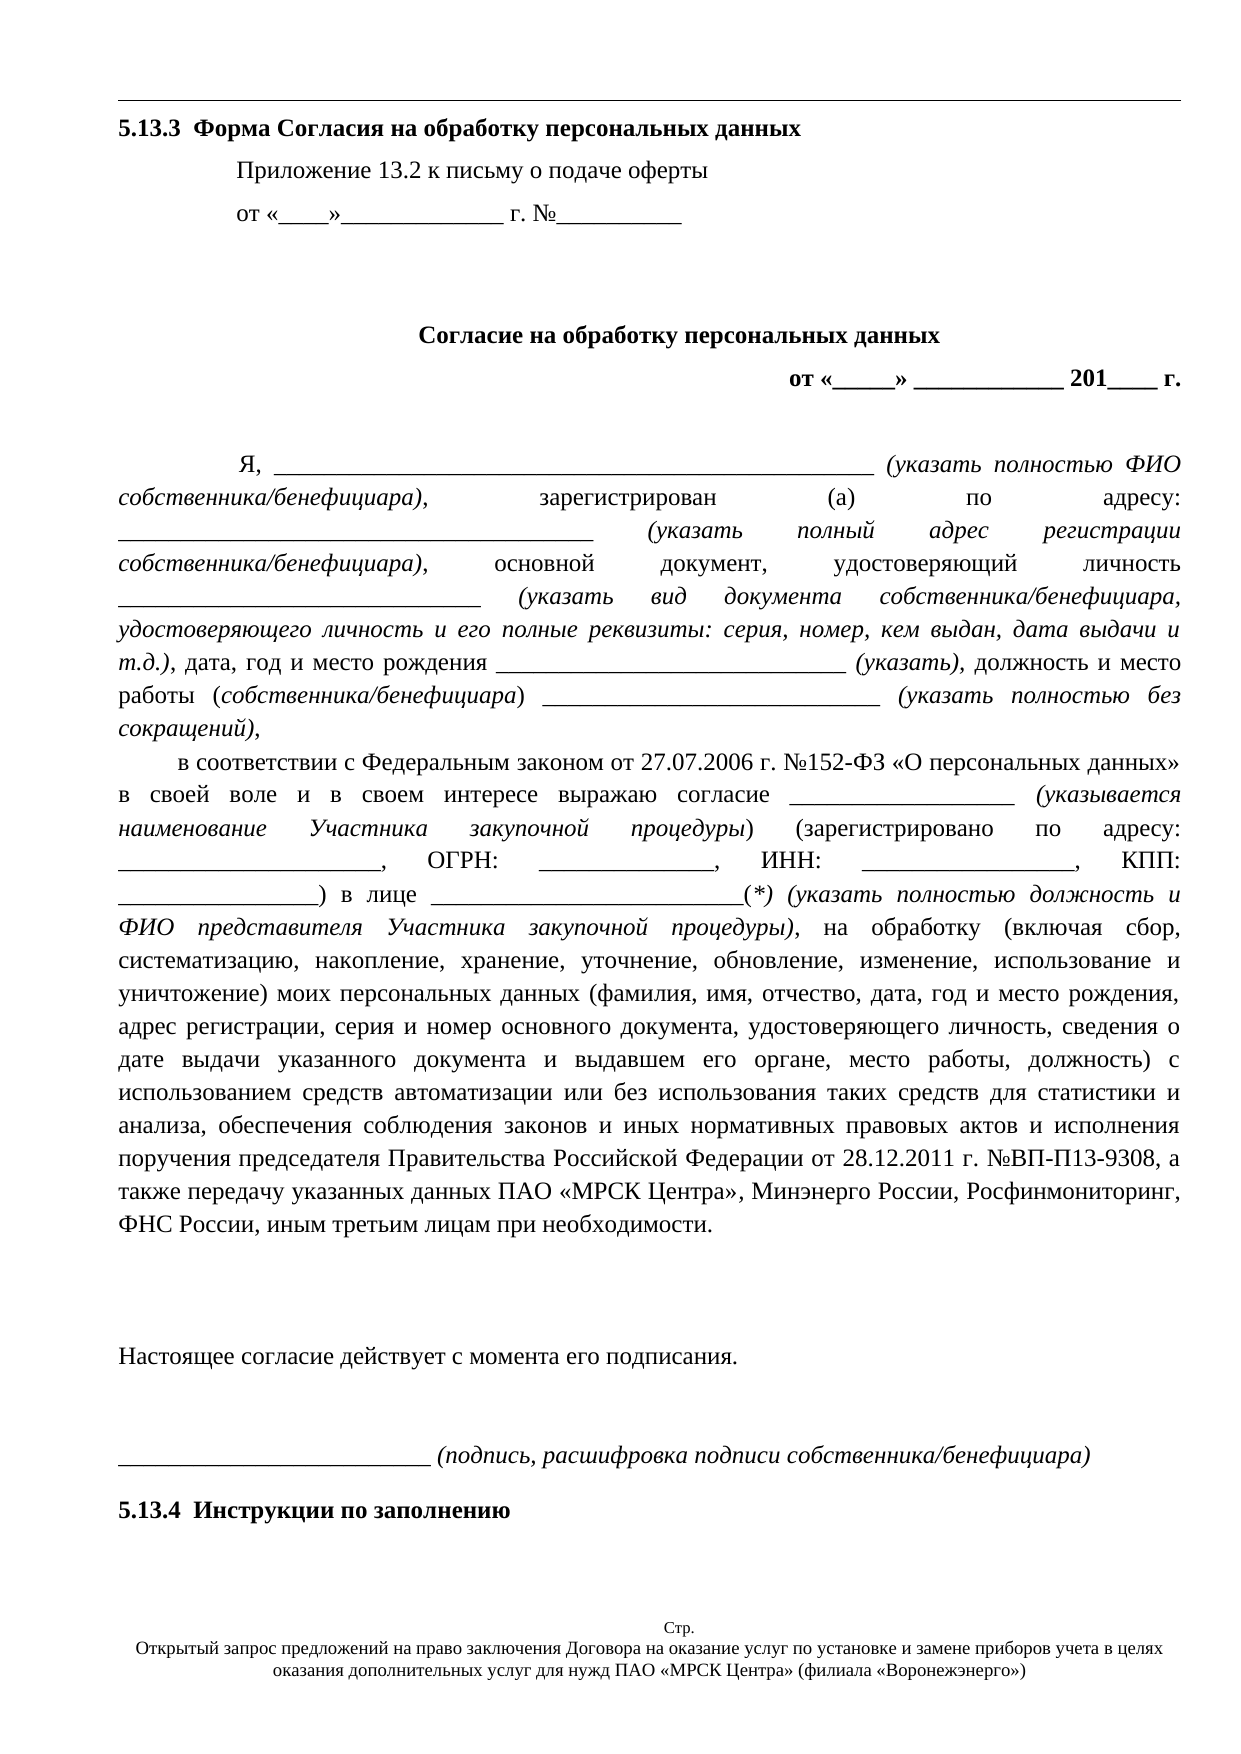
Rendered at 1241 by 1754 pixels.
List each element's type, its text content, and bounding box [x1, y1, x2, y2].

text Настоящее согласие действует с момента его подписания. [118, 1341, 1181, 1370]
text от «_____» ____________ 201____ г. [118, 363, 1181, 392]
text Согласие на обработку персональных данных [118, 320, 1181, 349]
subtitle Инструкции по заполнению [118, 1496, 1181, 1524]
text в соответствии с Федеральным законом от 27.07.2006 г. №152-ФЗ «О персональных данных» в своей воле и в своем интересе выражаю согласие __________________ (указывается наименование Участника закупочной процедуры) (зарегистрировано по адресу: _____________________, ОГРН: ______________, ИНН: _________________, КПП: ________________) в лице _________________________(*) (указать полностью должность и ФИО представителя Участника закупочной процедуры), на обработку (включая сбор, систематизацию, накопление, хранение, уточнение, обновление, изменение, использование и уничтожение) моих персональных данных (фамилия, имя, отчество, дата, год и место рождения, адрес регистрации, серия и номер основного документа, удостоверяющего личность, сведения о дате выдачи указанного документа и выдавшем его органе, место работы, должность) с использованием средств автоматизации или без использования таких средств для статистики и анализа, обеспечения соблюдения законов и иных нормативных правовых актов и исполнения поручения председателя Правительства Российской Федерации от 28.12.2011 г. №ВП-П13-9308, а также передачу указанных данных ПАО «МРСК Центра», Минэнерго России, Росфинмониторинг, ФНС России, иным третьим лицам при необходимости. [118, 747, 1181, 1238]
text Приложение 13.2 к письму о подаче оферты от «____»_____________ г. №__________ [236, 155, 1181, 227]
text _________________________ (подпись, расшифровка подписи собственника/бенефициара) [118, 1440, 1181, 1469]
text Я, ________________________________________________ (указать полностью ФИО собственника/бенефициара), зарегистрирован (а) по адресу: ______________________________________ (указать полный адрес регистрации собственника/бенефициара), основной документ, удостоверяющий личность _____________________________ (указать вид документа собственника/бенефициара, удостоверяющего личность и его полные реквизиты: серия, номер, кем выдан, дата выдачи и т.д.), дата, год и место рождения ____________________________ (указать), должность и место работы (собственника/бенефициара) ___________________________ (указать полностью без сокращений), [118, 449, 1181, 742]
subtitle Форма Согласия на обработку персональных данных [118, 113, 1181, 142]
